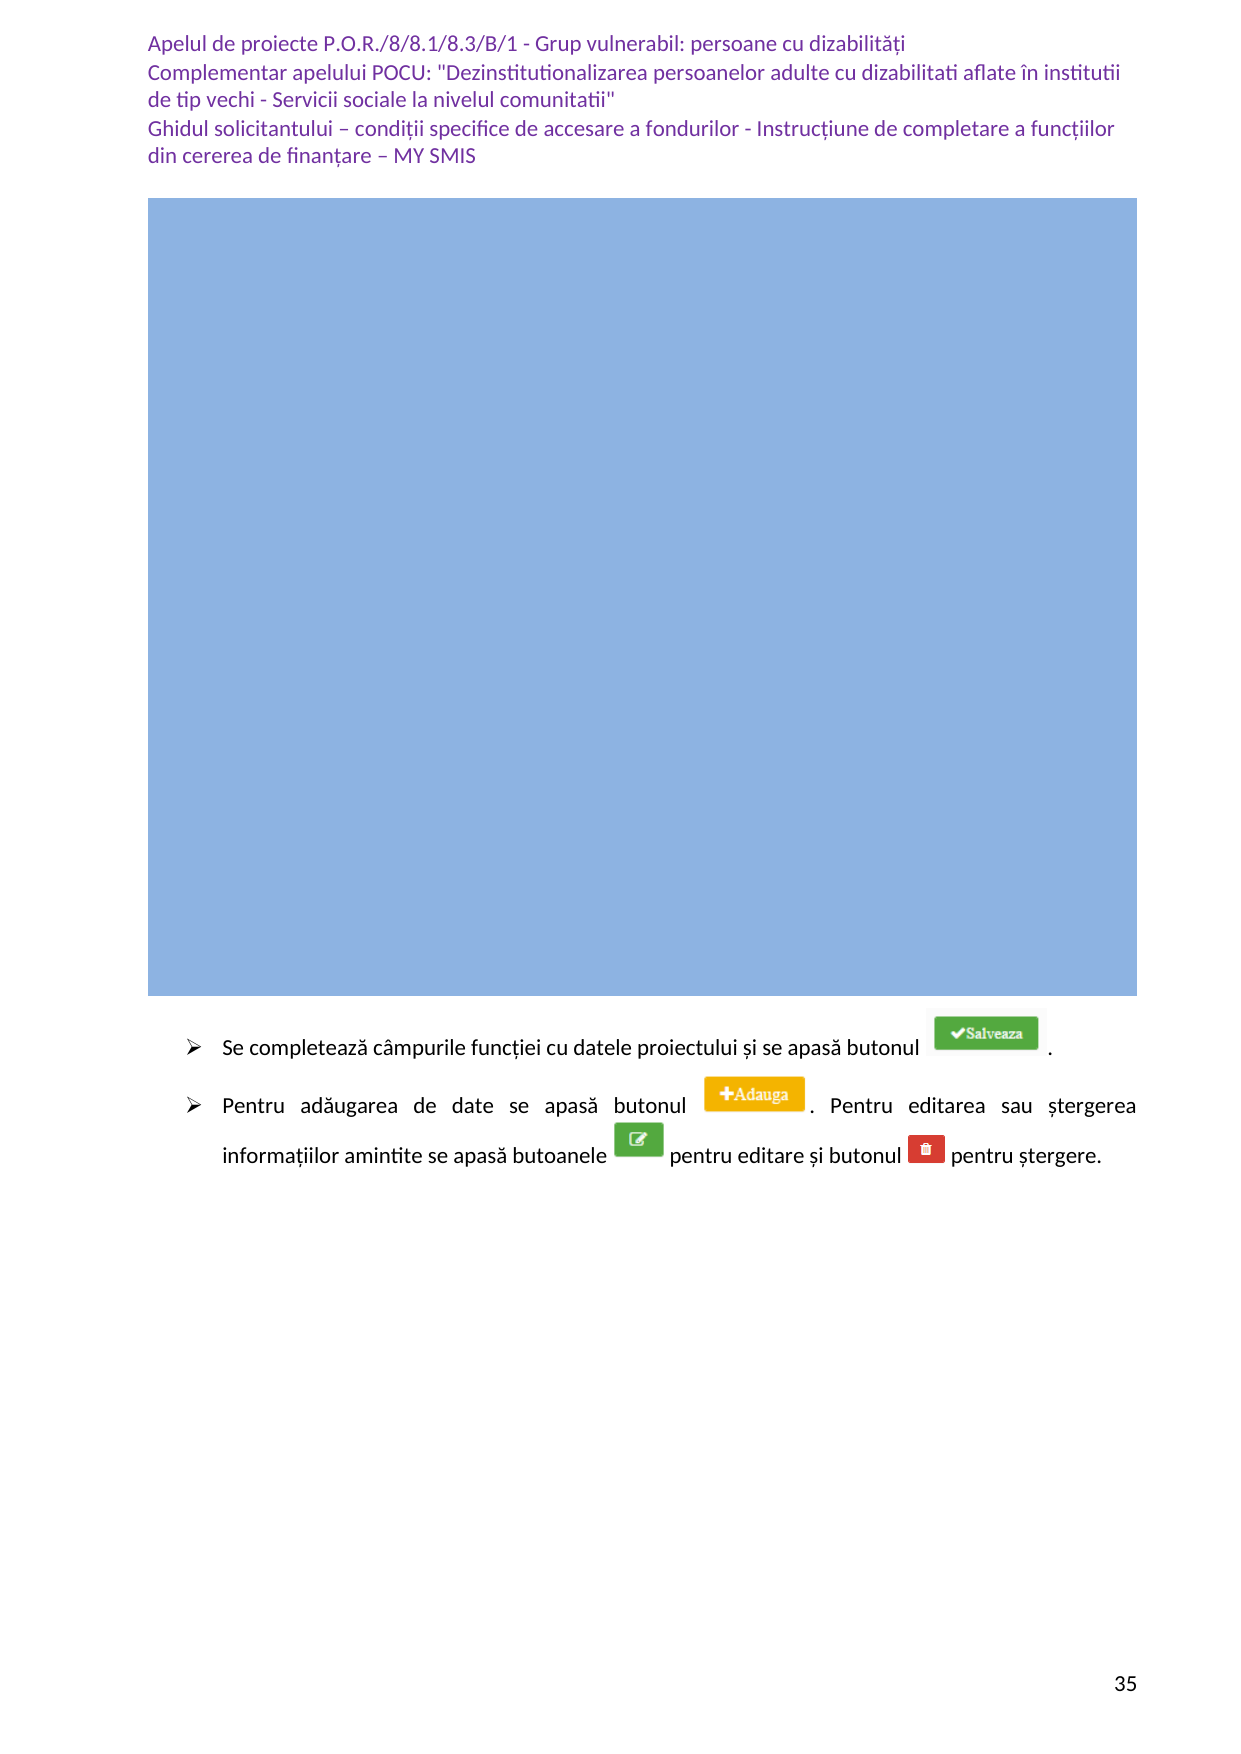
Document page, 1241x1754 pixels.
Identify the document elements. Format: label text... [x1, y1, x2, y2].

picture [926, 1008, 1047, 1056]
picture [907, 1133, 946, 1164]
list Pentru adăugarea de date se apasă butonul . Pentru editarea sau ștergerea informațiilor amintite se apasă butoanele pentru editare și butonul pentru ștergere. [185, 1074, 1137, 1169]
picture [612, 1119, 665, 1164]
picture [702, 1073, 809, 1114]
list Se completează câmpurile funcției cu datele proiectului și se apasă butonul . [185, 1008, 1137, 1061]
